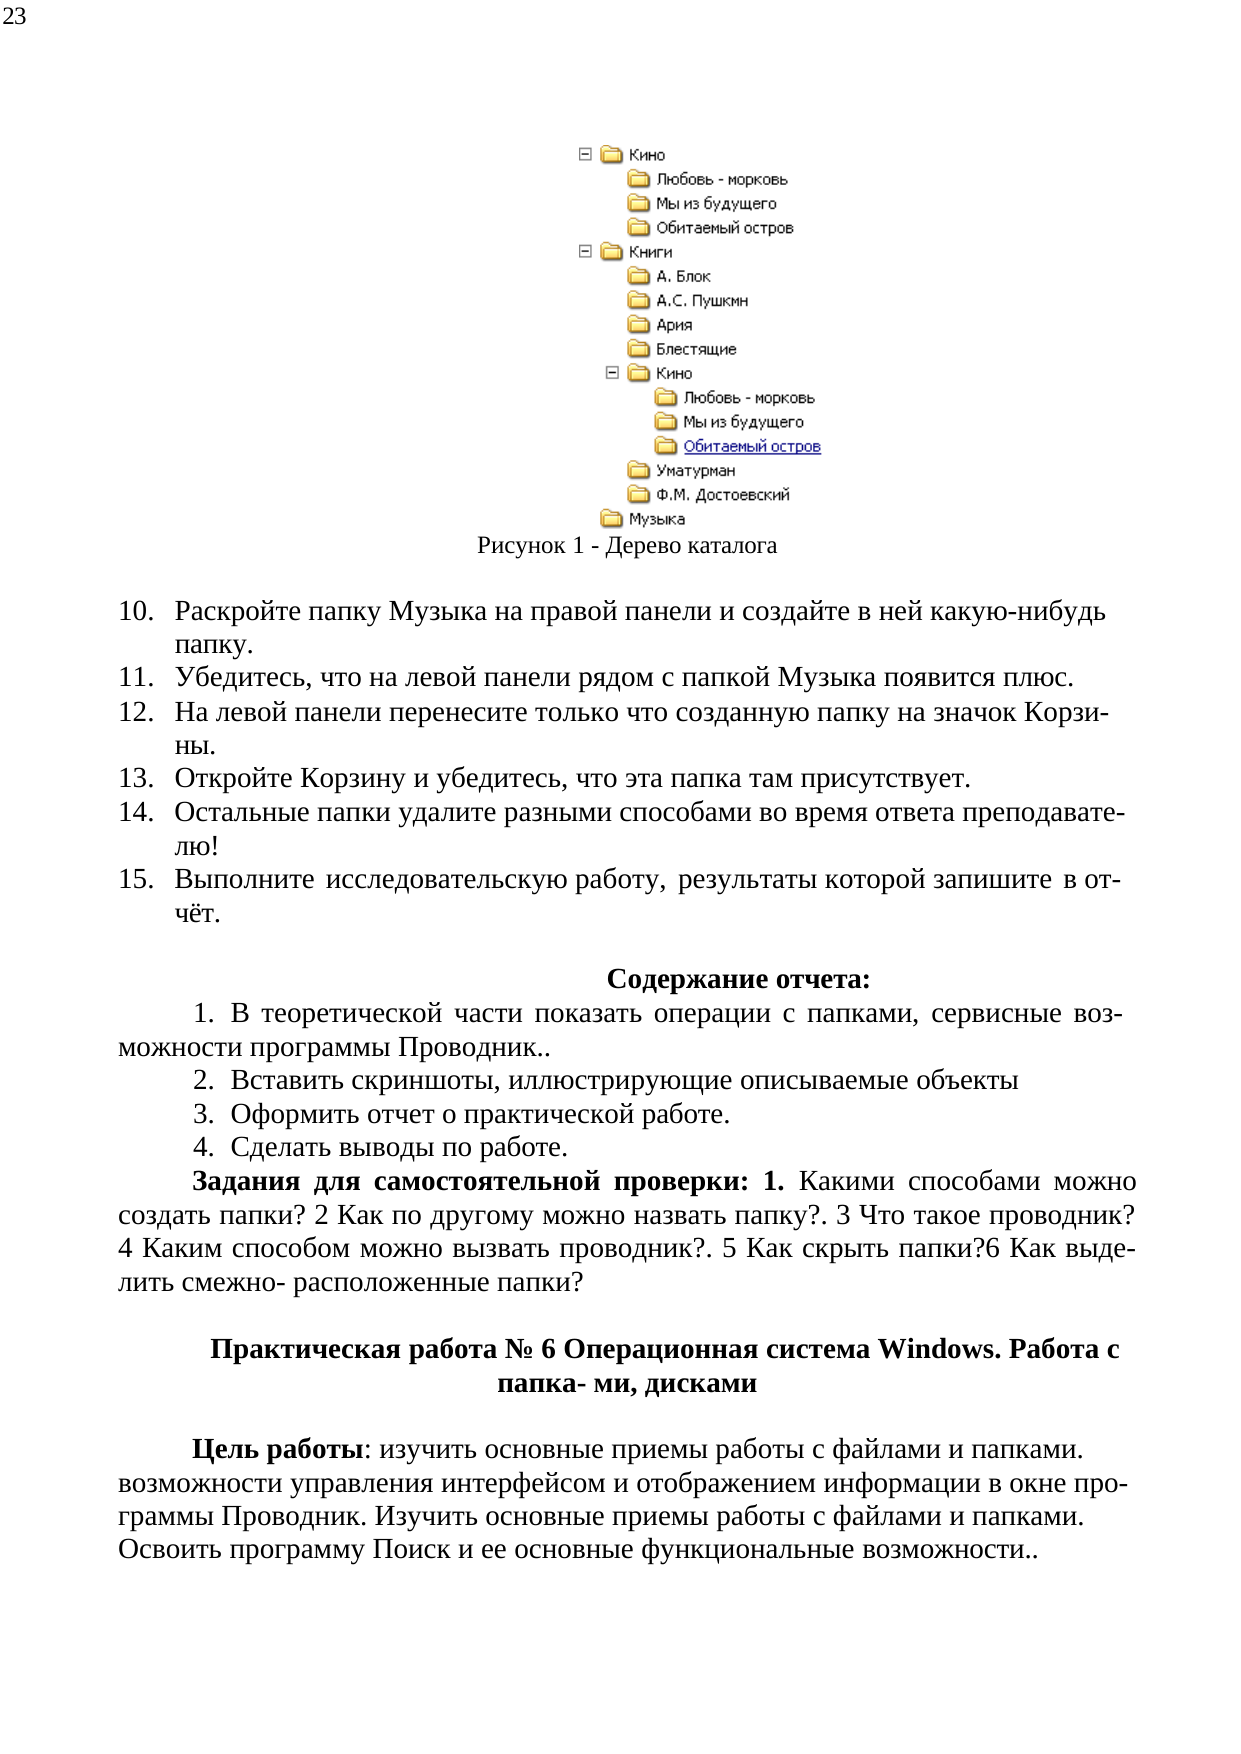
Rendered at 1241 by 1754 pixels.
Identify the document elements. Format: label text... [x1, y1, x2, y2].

list Остальные папки удалите разными способами во время ответа преподавате- лю! [118, 794, 1137, 861]
list Сделать выводы по работе. [193, 1130, 1166, 1163]
text Освоить программу Поиск и ее основные функциональные возможности.. [118, 1532, 1166, 1565]
text Рисунок 1 - Дерево каталога [162, 531, 1092, 559]
list На левой панели перенесите только что созданную папку на значок Корзи- ны. [118, 694, 1137, 761]
text Задания для самостоятельной проверки: 1. Какими способами можно создать папки? 2 Как по другому можно назвать папку?. 3 Что такое проводник? 4 Каким способом можно вызвать проводник?. 5 Как скрыть папки?6 Как выде- лить смежно- расположенные папки? [118, 1163, 1137, 1297]
list Убедитесь, что на левой панели рядом с папкой Музыка появится плюс. [118, 660, 1166, 693]
subtitle Содержание отчета: [531, 962, 1166, 995]
list Раскройте папку Музыка на правой панели и создайте в ней какую-нибудь папку. [118, 593, 1137, 660]
text Цель работы: изучить основные приемы работы с файлами и папками. возможности управления интерфейсом и отображением информации в окне про- граммы Проводник. Изучить основные приемы работы с файлами и папками. [118, 1431, 1166, 1532]
list Оформить отчет о практической работе. [193, 1096, 1166, 1129]
subtitle Практическая работа № 6 Операционная система Windows. Работа с папка- ми, дисками [107, 1331, 1148, 1398]
picture [579, 145, 822, 529]
list Выполните исследовательскую работу, результаты которой запишите в от- чёт. [118, 861, 1137, 928]
list В теоретической части показать операции с папками, сервисные воз- можности программы Проводник.. [118, 995, 1137, 1062]
list Откройте Корзину и убедитесь, что эта папка там присутствует. [118, 761, 1166, 794]
list Вставить скриншоты, иллюстрирующие описываемые объекты [193, 1062, 1166, 1096]
